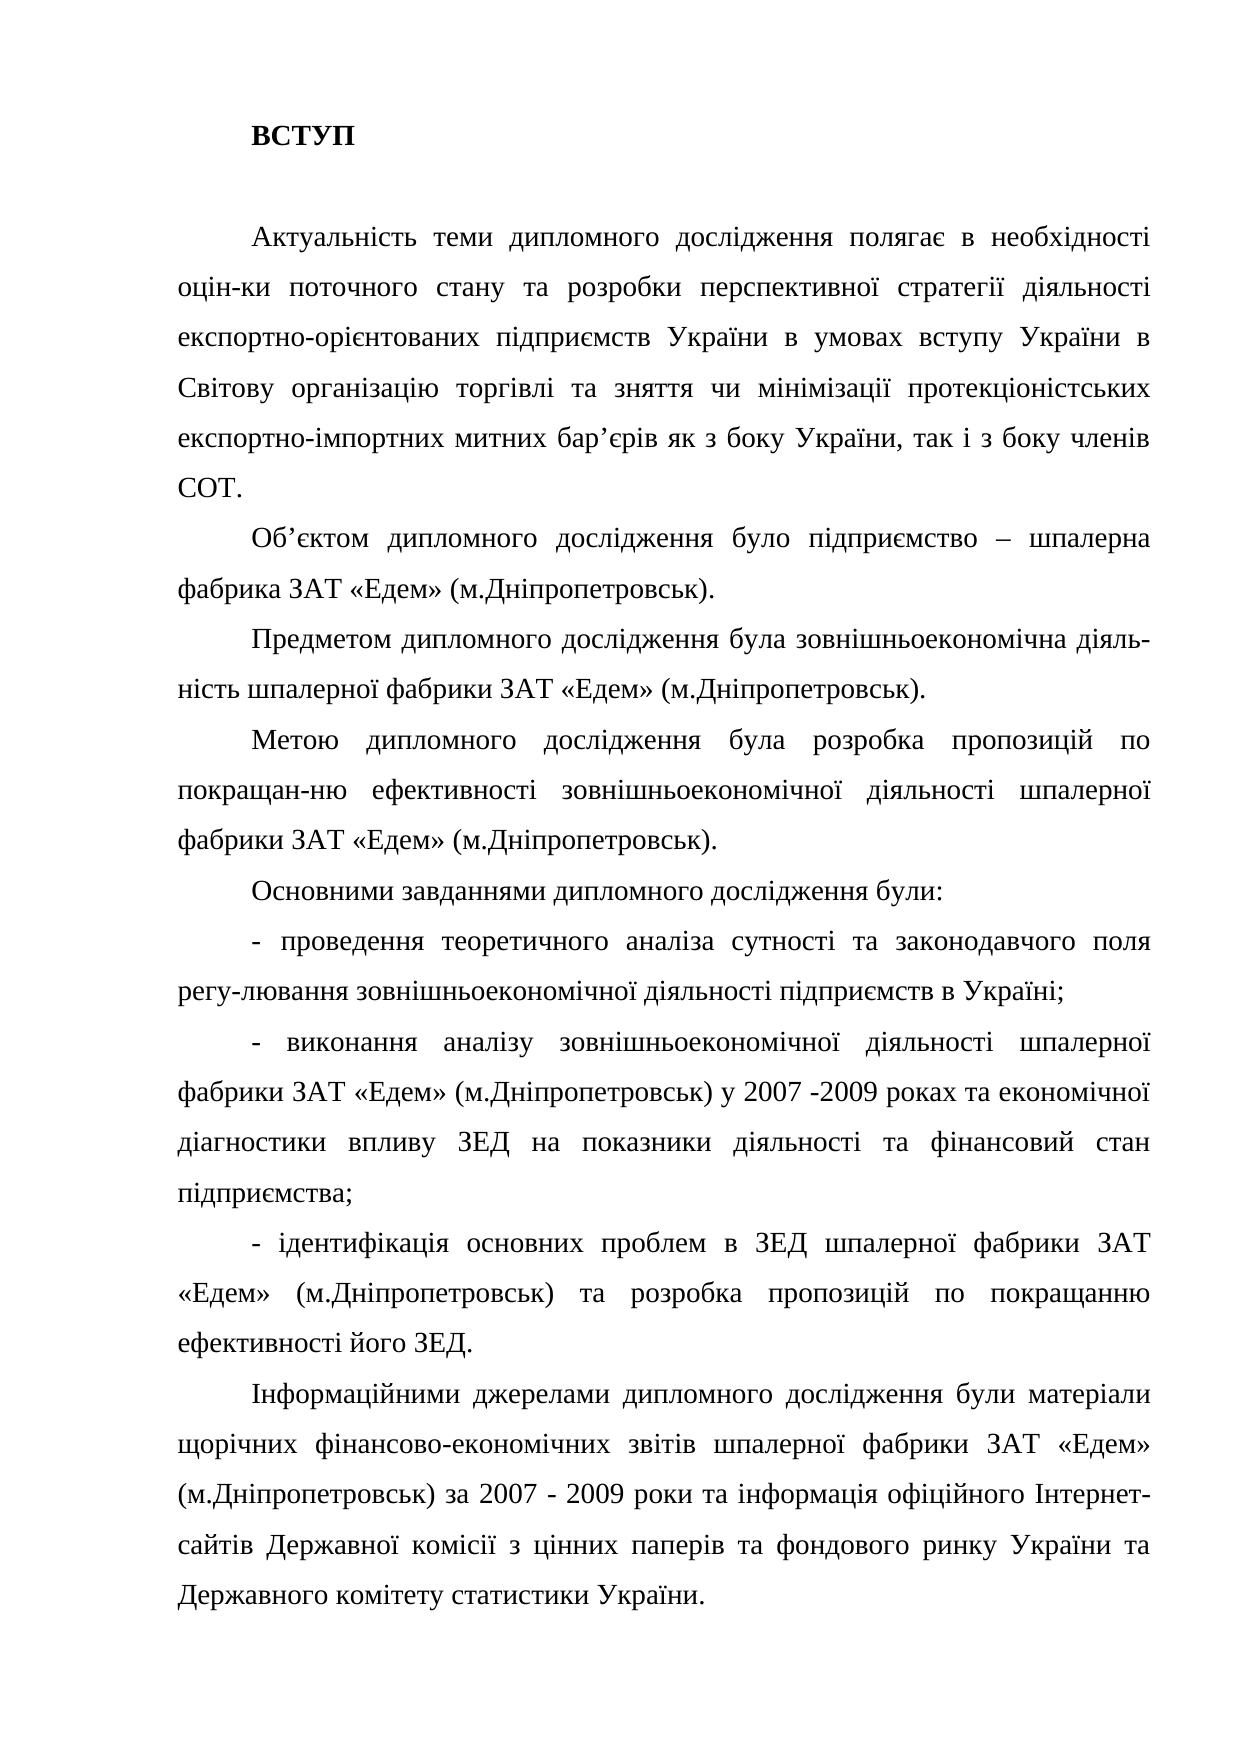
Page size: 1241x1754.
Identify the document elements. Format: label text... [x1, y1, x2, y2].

text - ідентифікація основних проблем в ЗЕД шпалерної фабрики ЗАТ «Едем» (м.Дніпропетровськ) та розробка пропозицій по покращанню ефективності його ЗЕД. [177, 1225, 1152, 1359]
text Основними завданнями дипломного дослідження були: [177, 873, 1152, 906]
text Актуальність теми дипломного дослідження полягає в необхідності оцін-ки поточного стану та розробки перспективної стратегії діяльності експортно-орієнтованих підприємств України в умовах вступу України в Світову організацію торгівлі та зняття чи мінімізації протекціоністських експортно-імпортних митних бар’єрів як з боку України, так і з боку членів СОТ. [177, 219, 1152, 504]
text - виконання аналізу зовнішньоекономічної діяльності шпалерної фабрики ЗАТ «Едем» (м.Дніпропетровськ) у 2007 -2009 роках та економічної діагностики впливу ЗЕД на показники діяльності та фінансовий стан підприємства; [177, 1024, 1152, 1208]
text Метою дипломного дослідження була розробка пропозицій по покращан-ню ефективності зовнішньоекономічної діяльності шпалерної фабрики ЗАТ «Едем» (м.Дніпропетровськ). [177, 722, 1152, 856]
text Інформаційними джерелами дипломного дослідження були матеріали щорічних фінансово-економічних звітів шпалерної фабрики ЗАТ «Едем» (м.Дніпропетровськ) за 2007 - 2009 роки та інформація офіційного Інтернет-сайтів Державної комісії з цінних паперів та фондового ринку України та Державного комітету статистики України. [177, 1376, 1152, 1611]
text Предметом дипломного дослідження була зовнішньоекономічна діяль-ність шпалерної фабрики ЗАТ «Едем» (м.Дніпропетровськ). [177, 621, 1152, 705]
text Об’єктом дипломного дослідження було підприємство – шпалерна фабрика ЗАТ «Едем» (м.Дніпропетровськ). [177, 521, 1152, 604]
text ВСТУП [177, 118, 1152, 152]
list проведення теоретичного аналіза сутності та законодавчого поля регу-лювання зовнішньоекономічної діяльності підприємств в Україні; [177, 923, 1152, 1007]
